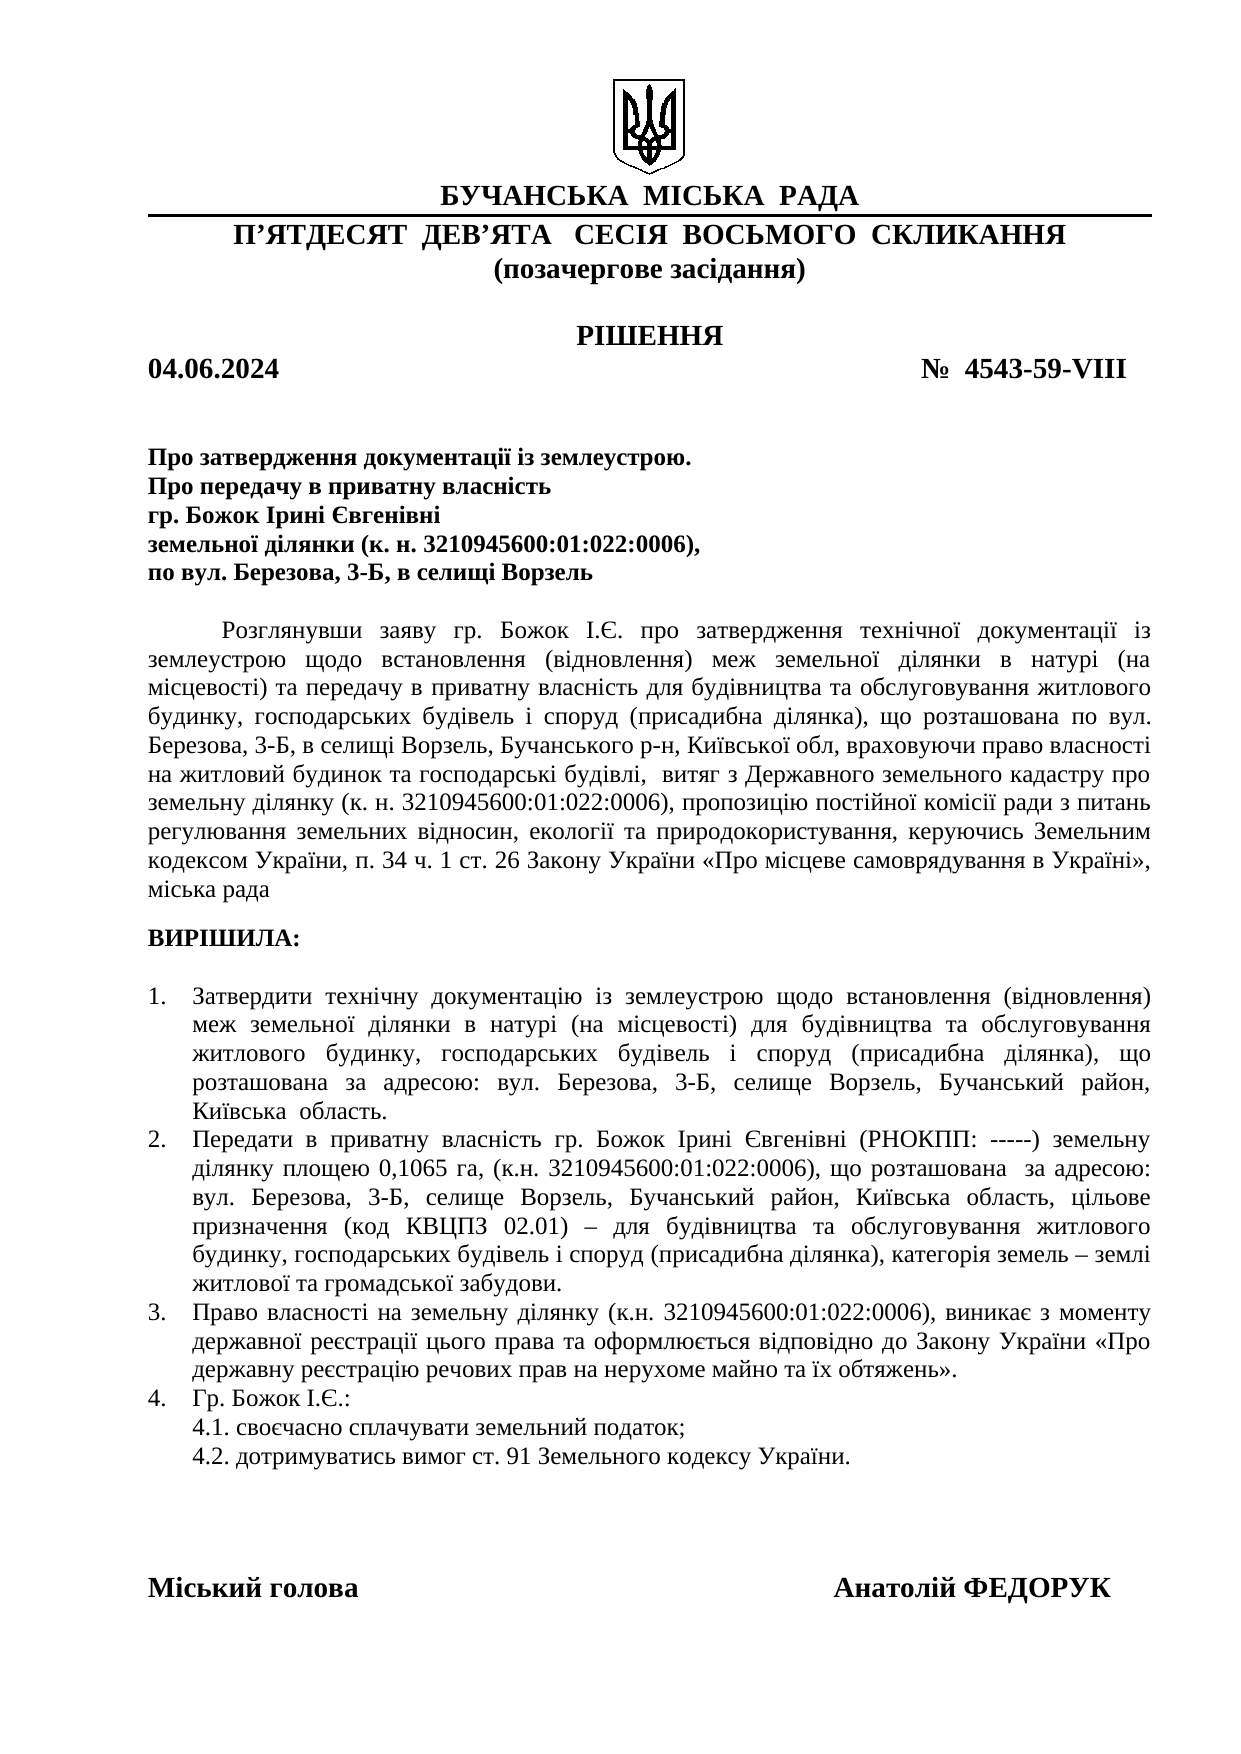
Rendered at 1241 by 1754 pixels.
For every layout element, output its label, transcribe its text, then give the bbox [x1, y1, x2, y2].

text РІШЕННЯ [148, 318, 1152, 351]
list Затвердити технічну документацію із землеустрою щодо встановлення (відновлення) меж земельної ділянки в натурі (на місцевості) для будівництва та обслуговування житлового будинку, господарських будівель і споруд (присадибна ділянка), що розташована за адресою: вул. Березова, 3-Б, селище Ворзель, Бучанський район, Київська область. [148, 981, 1152, 1124]
text 4.1. своєчасно сплачувати земельний податок; [192, 1412, 1152, 1441]
text по вул. Березова, 3-Б, в селищі Ворзель [148, 557, 1152, 586]
list Передати в приватну власність гр. Божок Ірині Євгенівні (РНОКПП: -----) земельну ділянку площею 0,1065 га, (к.н. 3210945600:01:022:0006), що розташована за адресою: вул. Березова, 3-Б, селище Ворзель, Бучанський район, Київська область, цільове призначення (код КВЦПЗ 02.01) – для будівництва та обслуговування житлового будинку, господарських будівель і споруд (присадибна ділянка), категорія земель – землі житлової та громадської забудови. [148, 1124, 1152, 1297]
text Про затвердження документації із землеустрою. [148, 442, 1152, 471]
text П’ЯТДЕСЯТ ДЕВ’ЯТА СЕСІЯ ВОСЬМОГО СКЛИКАННЯ [148, 217, 1152, 251]
text 04.06.2024 № 4543-59-VІІІ [148, 351, 1152, 385]
list Право власності на земельну ділянку (к.н. 3210945600:01:022:0006), виникає з моменту державної реєстрації цього права та оформлюється відповідно до Закону України «Про державну реєстрацію речових прав на нерухоме майно та їх обтяжень». [148, 1297, 1152, 1383]
text Про передачу в приватну власність [148, 471, 1152, 500]
text Міський голова Анатолій ФЕДОРУК [148, 1570, 1152, 1604]
text БУЧАНСЬКА МІСЬКА РАДА [148, 178, 1152, 214]
text земельної ділянки (к. н. 3210945600:01:022:0006), [148, 529, 1152, 557]
text ВИРІШИЛА: [148, 923, 1152, 952]
text (позачергове засідання) [148, 251, 1152, 284]
text гр. Божок Ірині Євгенівні [148, 500, 1152, 529]
text 4. Гр. Божок І.Є.: [148, 1383, 1152, 1412]
text Розглянувши заяву гр. Божок І.Є. про затвердження технічної документації із землеустрою щодо встановлення (відновлення) меж земельної ділянки в натурі (на місцевості) та передачу в приватну власність для будівництва та обслуговування житлового будинку, господарських будівель і споруд (присадибна ділянка), що розташована по вул. Березова, 3-Б, в селищі Ворзель, Бучанського р-н, Київської обл, враховуючи право власності на житловий будинок та господарські будівлі, витяг з Державного земельного кадастру про земельну ділянку (к. н. 3210945600:01:022:0006), пропозицію постійної комісії ради з питань регулювання земельних відносин, екології та природокористування, керуючись Земельним кодексом України, п. 34 ч. 1 ст. 26 Закону України «Про місцеве самоврядування в Україні», міська рада [148, 615, 1152, 902]
text 4.2. дотримуватись вимог ст. 91 Земельного кодексу України. [192, 1441, 1152, 1469]
